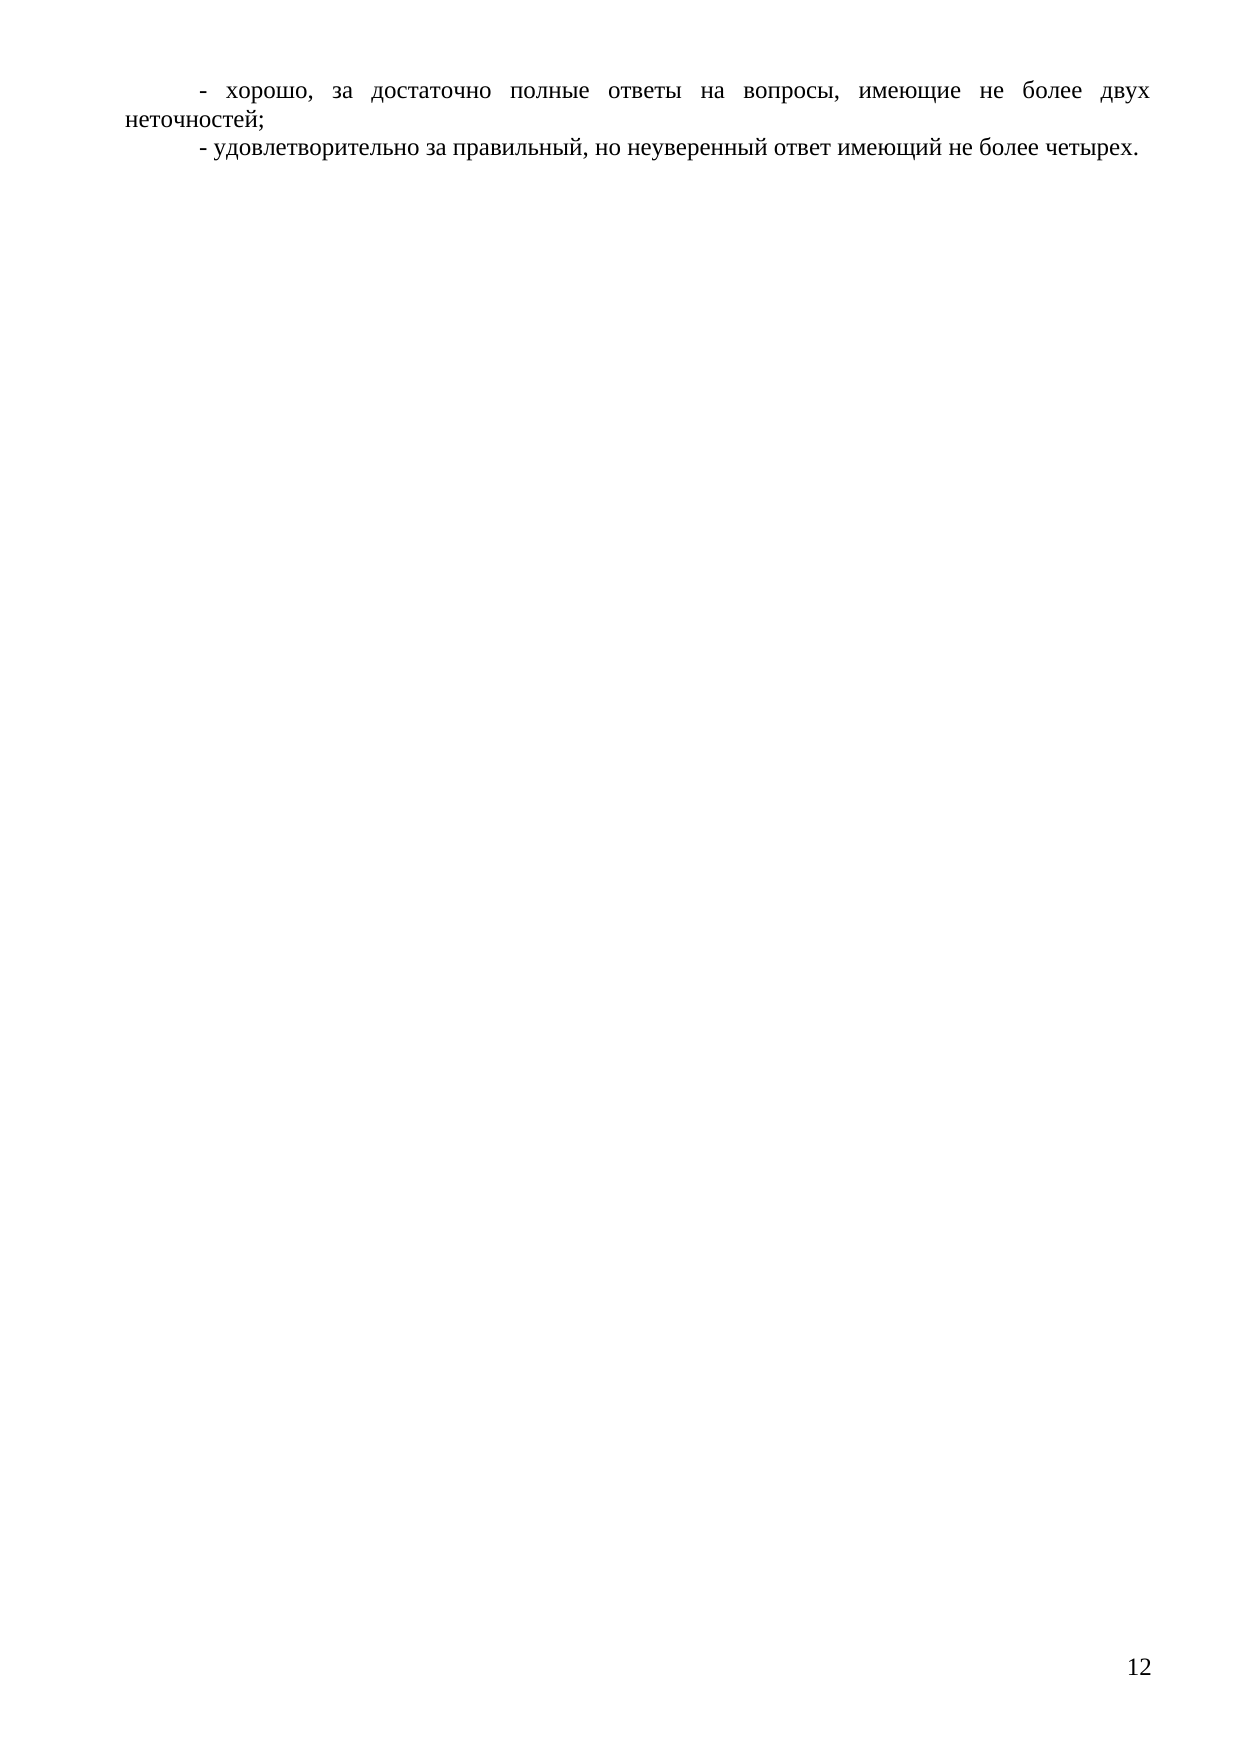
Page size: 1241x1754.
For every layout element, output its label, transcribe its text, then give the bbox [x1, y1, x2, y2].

text - хорошо, за достаточно полные ответы на вопросы, имеющие не более двух неточностей; [125, 75, 1152, 132]
text - удовлетворительно за правильный, но неуверенный ответ имеющий не более четырех. [125, 132, 1152, 161]
